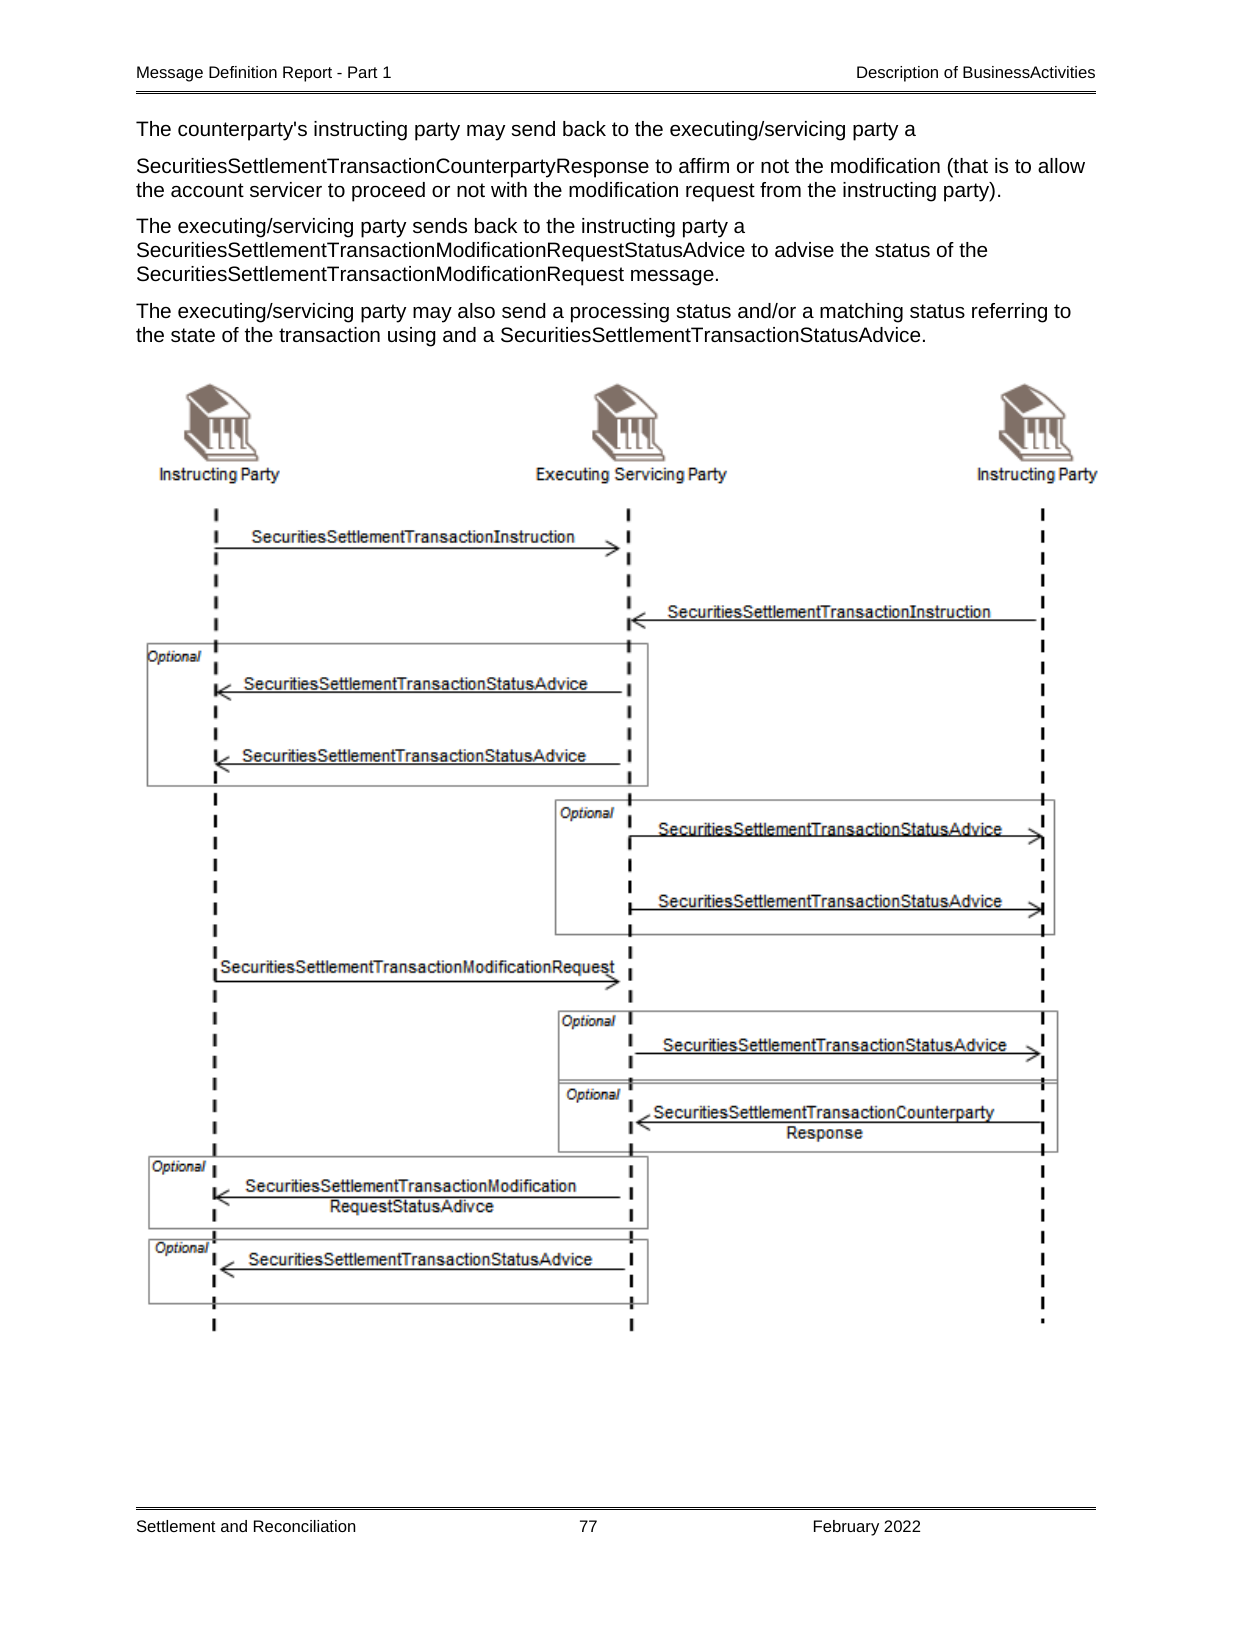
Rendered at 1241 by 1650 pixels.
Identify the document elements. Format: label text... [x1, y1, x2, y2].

text The executing/servicing party may also send a processing status and/or a matching status referring to the state of the transaction using and a SecuritiesSettlementTransactionStatusAdvice. [136, 298, 1104, 346]
text The counterparty's instructing party may send back to the executing/servicing party a [136, 117, 1104, 141]
text The executing/servicing party sends back to the instructing party a SecuritiesSettlementTransactionModificationRequestStatusAdvice to advise the status of the SecuritiesSettlementTransactionModificationRequest message. [136, 214, 1104, 286]
picture [136, 371, 1104, 1347]
text SecuritiesSettlementTransactionCounterpartyResponse to affirm or not the modification (that is to allow the account servicer to proceed or not with the modification request from the instructing party). [136, 154, 1104, 202]
